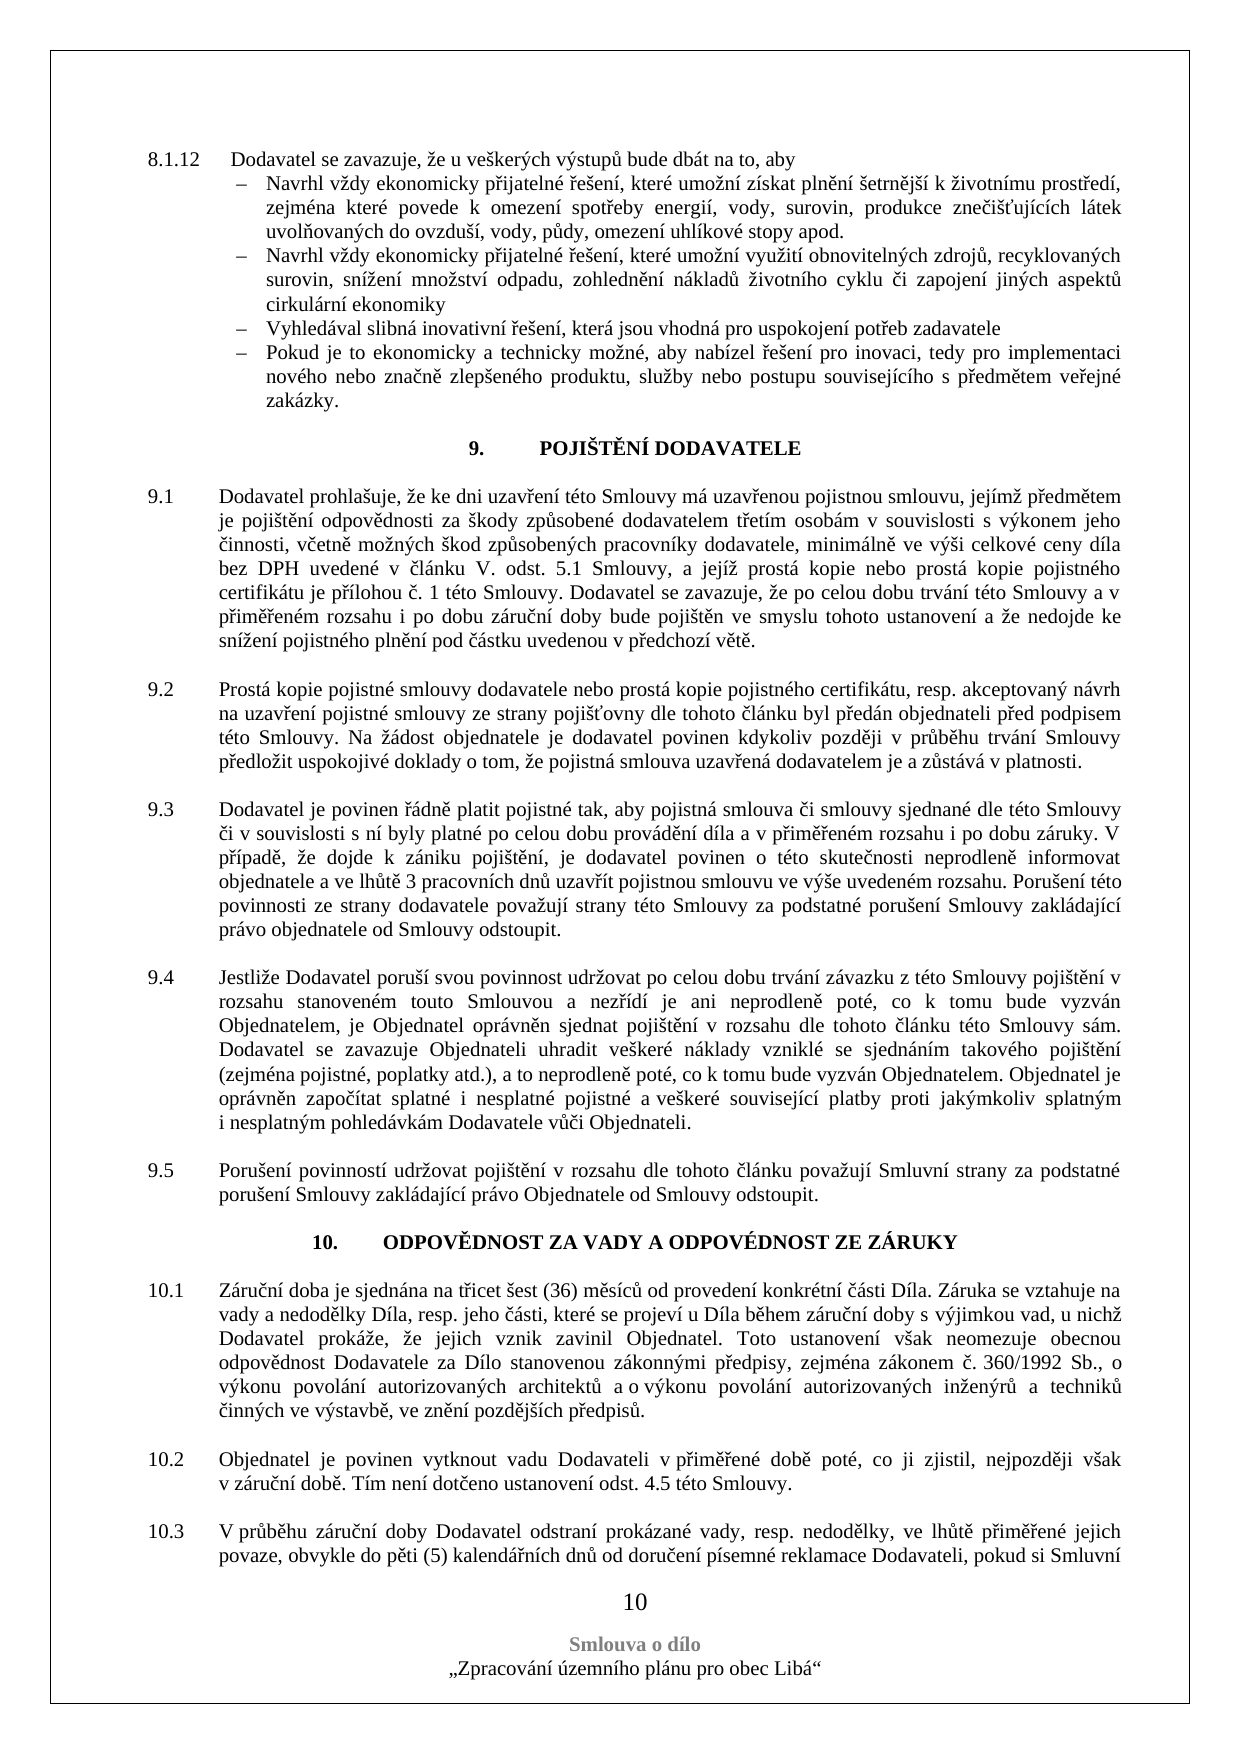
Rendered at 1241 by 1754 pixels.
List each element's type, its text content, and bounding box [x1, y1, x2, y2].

text Jestliže Dodavatel poruší svou povinnost udržovat po celou dobu trvání závazku z této Smlouvy pojištění v rozsahu stanoveném touto Smlouvou a nezřídí je ani neprodleně poté, co k tomu bude vyzván Objednatelem, je Objednatel oprávněn sjednat pojištění v rozsahu dle tohoto článku této Smlouvy sám. Dodavatel se zavazuje Objednateli uhradit veškeré náklady vzniklé se sjednáním takového pojištění (zejména pojistné, poplatky atd.), a to neprodleně poté, co k tomu bude vyzván Objednatelem. Objednatel je oprávněn započítat splatné i nesplatné pojistné a veškeré související platby proti jakýmkoliv splatným i nesplatným pohledávkám Dodavatele vůči Objednateli. [148, 965, 1122, 1134]
text Porušení povinností udržovat pojištění v rozsahu dle tohoto článku považují Smluvní strany za podstatné porušení Smlouvy zakládající právo Objednatele od Smlouvy odstoupit. [148, 1158, 1122, 1206]
text Dodavatel je povinen řádně platit pojistné tak, aby pojistná smlouva či smlouvy sjednané dle této Smlouvy či v souvislosti s ní byly platné po celou dobu provádění díla a v přiměřeném rozsahu i po dobu záruky. V případě, že dojde k zániku pojištění, je dodavatel povinen o této skutečnosti neprodleně informovat objednatele a ve lhůtě 3 pracovních dnů uzavřít pojistnou smlouvu ve výše uvedeném rozsahu. Porušení této povinnosti ze strany dodavatele považují strany této Smlouvy za podstatné porušení Smlouvy zakládající právo objednatele od Smlouvy odstoupit. [148, 797, 1122, 941]
list – Navrhl vždy ekonomicky přijatelné řešení, které umožní získat plnění šetrnější k životnímu prostředí, zejména které povede k omezení spotřeby energií, vody, surovin, produkce znečišťujících látek uvolňovaných do ovzduší, vody, půdy, omezení uhlíkové stopy apod. [236, 171, 1122, 243]
text Objednatel je povinen vytknout vadu Dodavateli v přiměřené době poté, co ji zjistil, nejpozději však v záruční době. Tím není dotčeno ustanovení odst. 4.8 této Smlouvy. [148, 1446, 1122, 1494]
list Dodavatel se zavazuje, že u veškerých výstupů bude dbát na to, aby [148, 147, 1122, 171]
text POJIŠTĚNÍ DODAVATELE [148, 436, 1122, 460]
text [148, 1519, 1122, 1567]
list – Navrhl vždy ekonomicky přijatelné řešení, které umožní využití obnovitelných zdrojů, recyklovaných surovin, snížení množství odpadu, zohlednění nákladů životního cyklu či zapojení jiných aspektů cirkulární ekonomiky [236, 243, 1122, 316]
text Záruční doba je sjednána na třicet šest (36) měsíců od provedení konkrétní části Díla. Záruka se vztahuje na vady a nedodělky Díla, resp. jeho části, které se projeví u Díla během záruční doby s výjimkou vad, u nichž Dodavatel prokáže, že jejich vznik zavinil Objednatel. Toto ustanovení však neomezuje obecnou odpovědnost Dodavatele za Dílo stanovenou zákonnými předpisy, zejména zákonem č. 360/1992 Sb., o výkonu povolání autorizovaných architektů a o výkonu povolání autorizovaných inženýrů a techniků činných ve výstavbě, ve znění pozdějších předpisů. [148, 1278, 1122, 1422]
text Dodavatel prohlašuje, že ke dni uzavření této Smlouvy má uzavřenou pojistnou smlouvu, jejímž předmětem je pojištění odpovědnosti za škody způsobené dodavatelem třetím osobám v souvislosti s výkonem jeho činnosti, včetně možných škod způsobených pracovníky dodavatele, minimálně ve výši celkové ceny díla bez DPH uvedené v článku V. odst. 5.1 Smlouvy, a jejíž prostá kopie nebo prostá kopie pojistného certifikátu je přílohou č. 1 této Smlouvy. Dodavatel se zavazuje, že po celou dobu trvání této Smlouvy a v přiměřeném rozsahu i po dobu záruční doby bude pojištěn ve smyslu tohoto ustanovení a že nedojde ke snížení pojistného plnění pod částku uvedenou v předchozí větě. [148, 484, 1122, 652]
text Prostá kopie pojistné smlouvy dodavatele nebo prostá kopie pojistného certifikátu, resp. akceptovaný návrh na uzavření pojistné smlouvy ze strany pojišťovny dle tohoto článku byl předán objednateli před podpisem této Smlouvy. Na žádost objednatele je dodavatel povinen kdykoliv později v průběhu trvání Smlouvy předložit uspokojivé doklady o tom, že pojistná smlouva uzavřená dodavatelem je a zůstává v platnosti. [148, 676, 1122, 773]
list – Pokud je to ekonomicky a technicky možné, aby nabízel řešení pro inovaci, tedy pro implementaci nového nebo značně zlepšeného produktu, služby nebo postupu souvisejícího s předmětem veřejné zakázky. [236, 339, 1122, 412]
list – Vyhledával slibná inovativní řešení, která jsou vhodná pro uspokojení potřeb zadavatele [236, 316, 1122, 339]
text ODPOVĚDNOST ZA VADY A ODPOVÉDNOST ZE ZÁRUKY [148, 1230, 1122, 1254]
